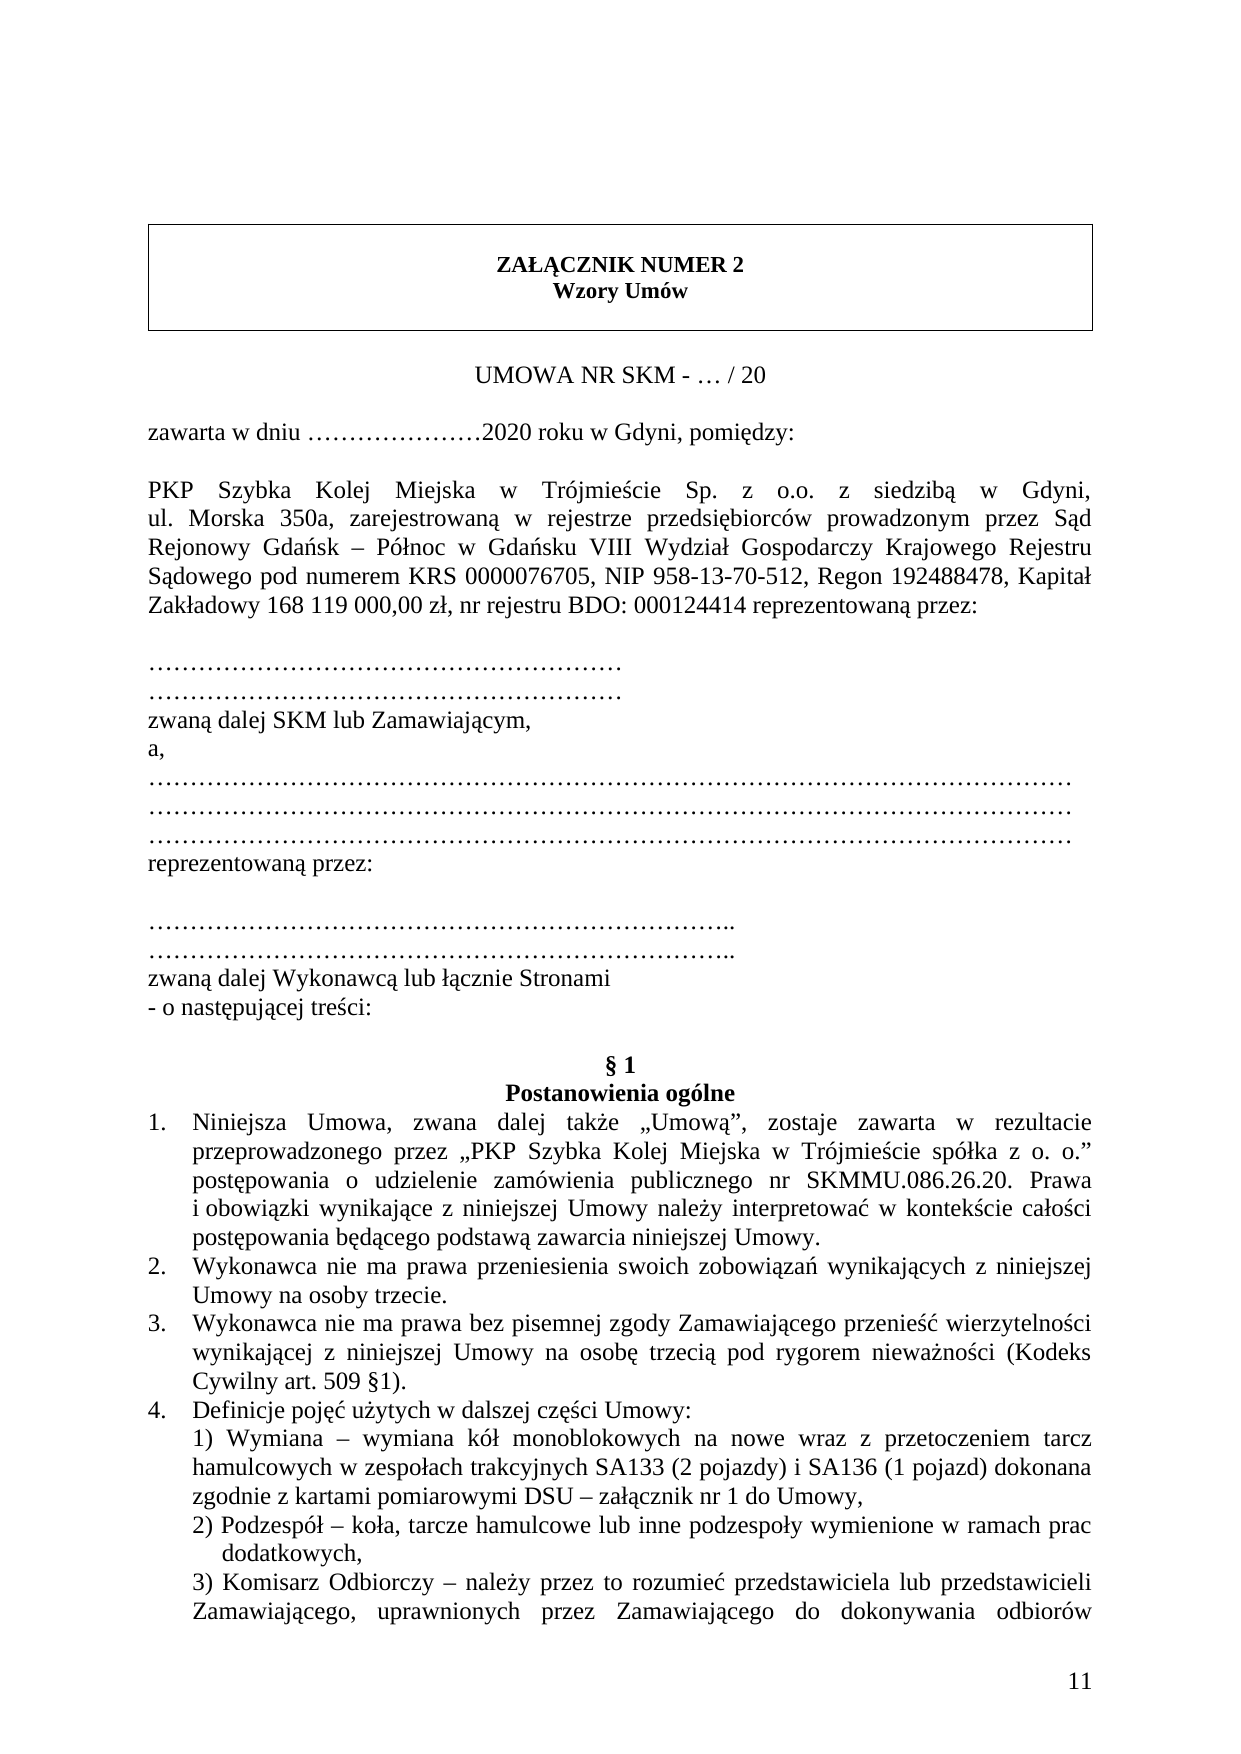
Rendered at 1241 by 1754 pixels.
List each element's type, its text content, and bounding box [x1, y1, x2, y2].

text …………………………………………………………….. [148, 935, 1092, 963]
text PKP Szybka Kolej Miejska w Trójmieście Sp. z o.o. z siedzibą w Gdyni, ul. Morska 350a, zarejestrowaną w rejestrze przedsiębiorców prowadzonym przez Sąd Rejonowy Gdańsk – Północ w Gdańsku VIII Wydział Gospodarczy Krajowego Rejestru Sądowego pod numerem KRS 0000076705, NIP 958-13-70-512, Regon 192488478, Kapitał Zakładowy 168 119 000,00 zł, nr rejestru BDO: 000124414 reprezentowaną przez: [148, 475, 1092, 618]
text ……………………………………………………………………………………………………………………………………………………………………………………………………………………………………………………………………………………………………… [148, 762, 1092, 848]
text UMOWA NR SKM - … / 20 [148, 360, 1092, 388]
list Wykonawca nie ma prawa bez pisemnej zgody Zamawiającego przenieść wierzytelności wynikającej z niniejszej Umowy na osobę trzecią pod rygorem nieważności (Kodeks Cywilny art. 509 §1). [148, 1308, 1092, 1395]
text reprezentowaną przez: [148, 848, 1092, 877]
text ………………………………………………… [148, 676, 1092, 705]
text a, [148, 733, 1092, 762]
text zwaną dalej Wykonawcą lub łącznie Stronami [148, 963, 1092, 992]
text Postanowienia ogólne [148, 1078, 1092, 1107]
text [192, 1567, 1092, 1625]
text …………………………………………………………….. [148, 906, 1092, 935]
list Wykonawca nie ma prawa przeniesienia swoich zobowiązań wynikających z niniejszej Umowy na osoby trzecie. [148, 1251, 1092, 1308]
text zawarta w dniu …………………2020 roku w Gdyni, pomiędzy: [148, 417, 1092, 446]
text 1) Wymiana – wymiana kół monoblokowych na nowe wraz z przetoczeniem tarcz hamulcowych w zespołach trakcyjnych SA133 (2 pojazdy) i SA136 (1 pojazd) dokonana zgodnie z kartami pomiarowymi DSU – załącznik nr 1 do Umowy, [192, 1423, 1092, 1510]
text 1 [148, 1050, 1092, 1078]
text zwaną dalej SKM lub Zamawiającym, [148, 705, 1092, 733]
text - o następującej treści: [148, 992, 1092, 1021]
table_header ZAŁĄCZNIK NUMER 2 Wzory Umów [149, 225, 1092, 330]
list Niniejsza Umowa, zwana dalej także „Umową”, zostaje zawarta w rezultacie przeprowadzonego przez „PKP Szybka Kolej Miejska w Trójmieście spółka z o. o.” postępowania o udzielenie zamówienia publicznego nr SKMMU.086.26.20. Prawa i obowiązki wynikające z niniejszej Umowy należy interpretować w kontekście całości postępowania będącego podstawą zawarcia niniejszej Umowy. [148, 1107, 1092, 1251]
text ………………………………………………… [148, 647, 1092, 676]
list Definicje pojęć użytych w dalszej części Umowy: [148, 1395, 1092, 1423]
text 2) Podzespół – koła, tarcze hamulcowe lub inne podzespoły wymienione w ramach prac dodatkowych, [192, 1510, 1092, 1567]
